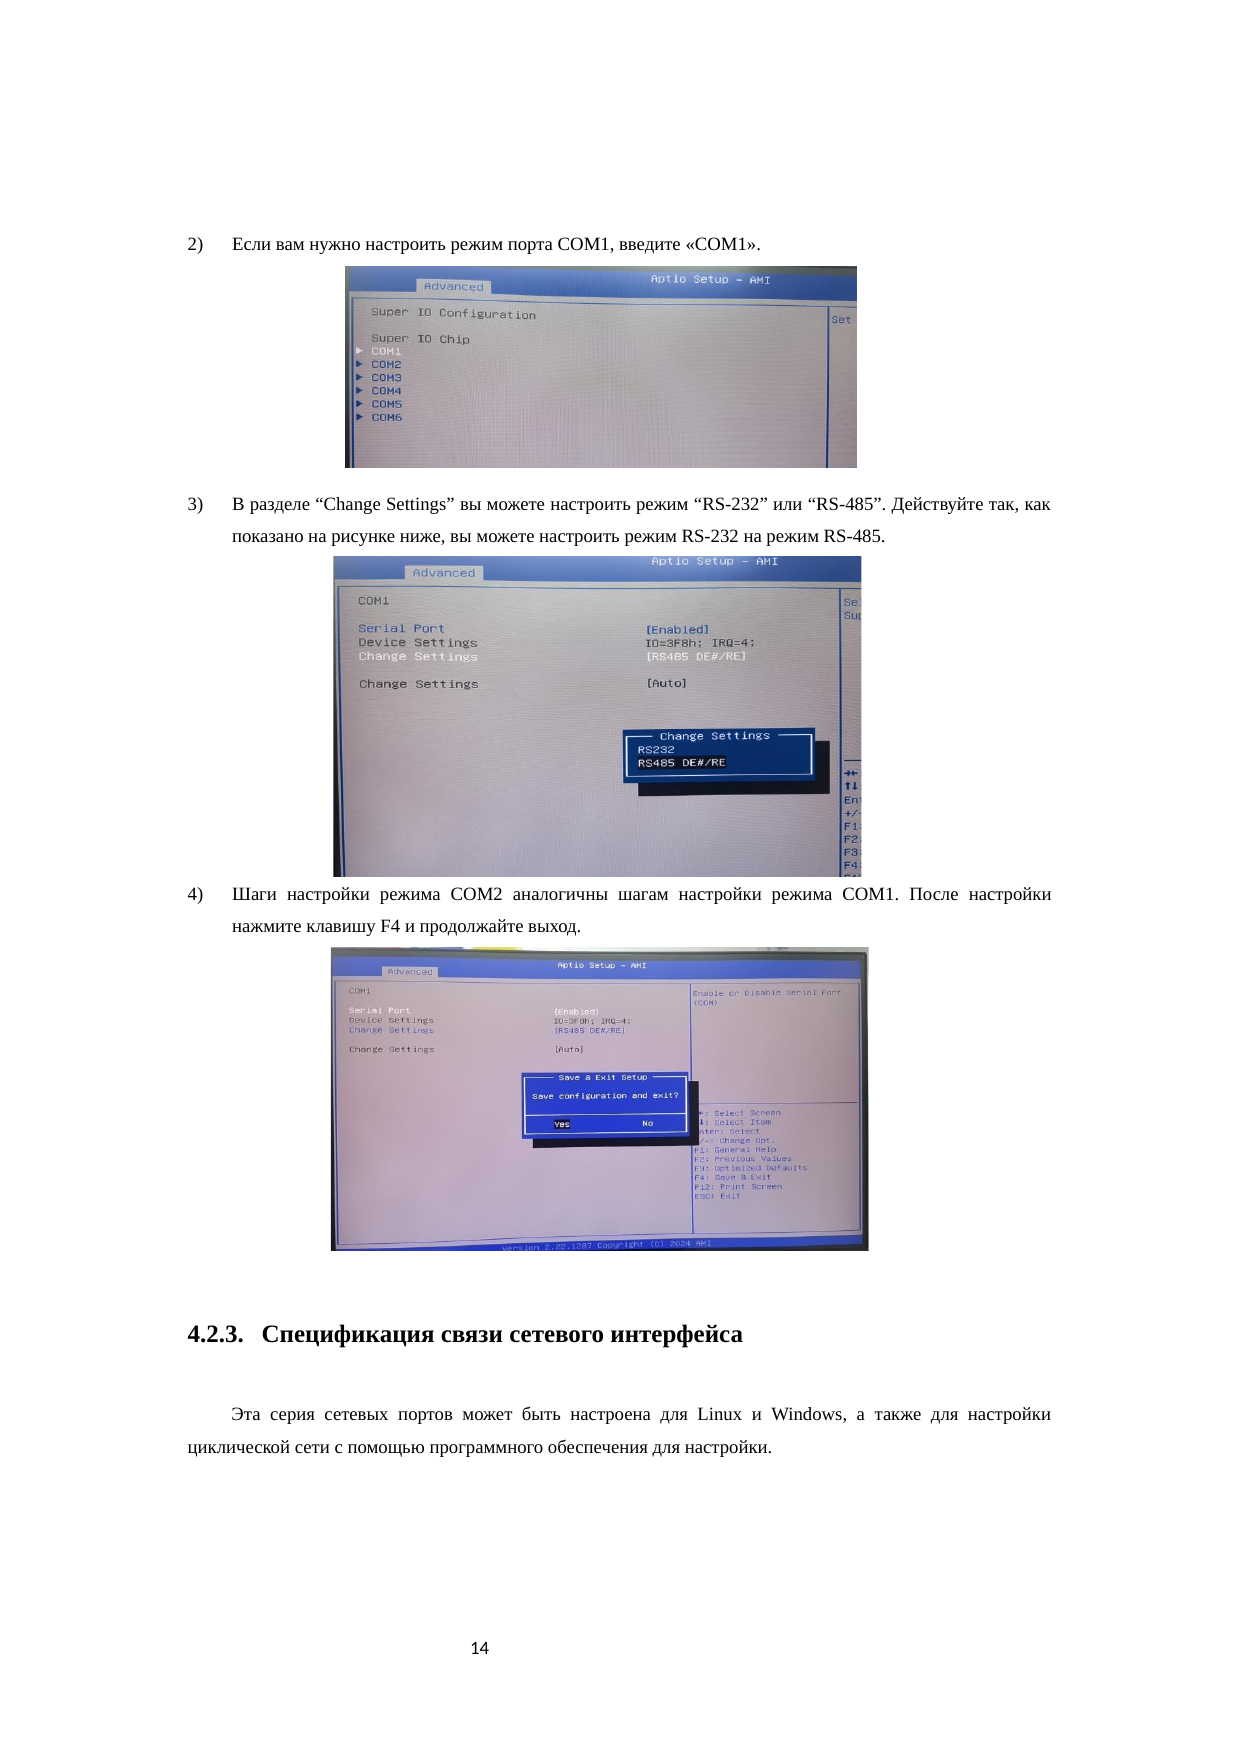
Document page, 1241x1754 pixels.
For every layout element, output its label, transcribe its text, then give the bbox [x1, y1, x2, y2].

text Эта серия сетевых портов может быть настроена для Linux и Windows, а также для настройки циклической сети с помощью программного обеспечения для настройки. [187, 1398, 1053, 1463]
picture [333, 556, 862, 877]
picture [330, 947, 869, 1251]
picture [345, 266, 857, 468]
list Если вам нужно настроить режим порта COM1, введите «COM1». [187, 227, 1053, 259]
